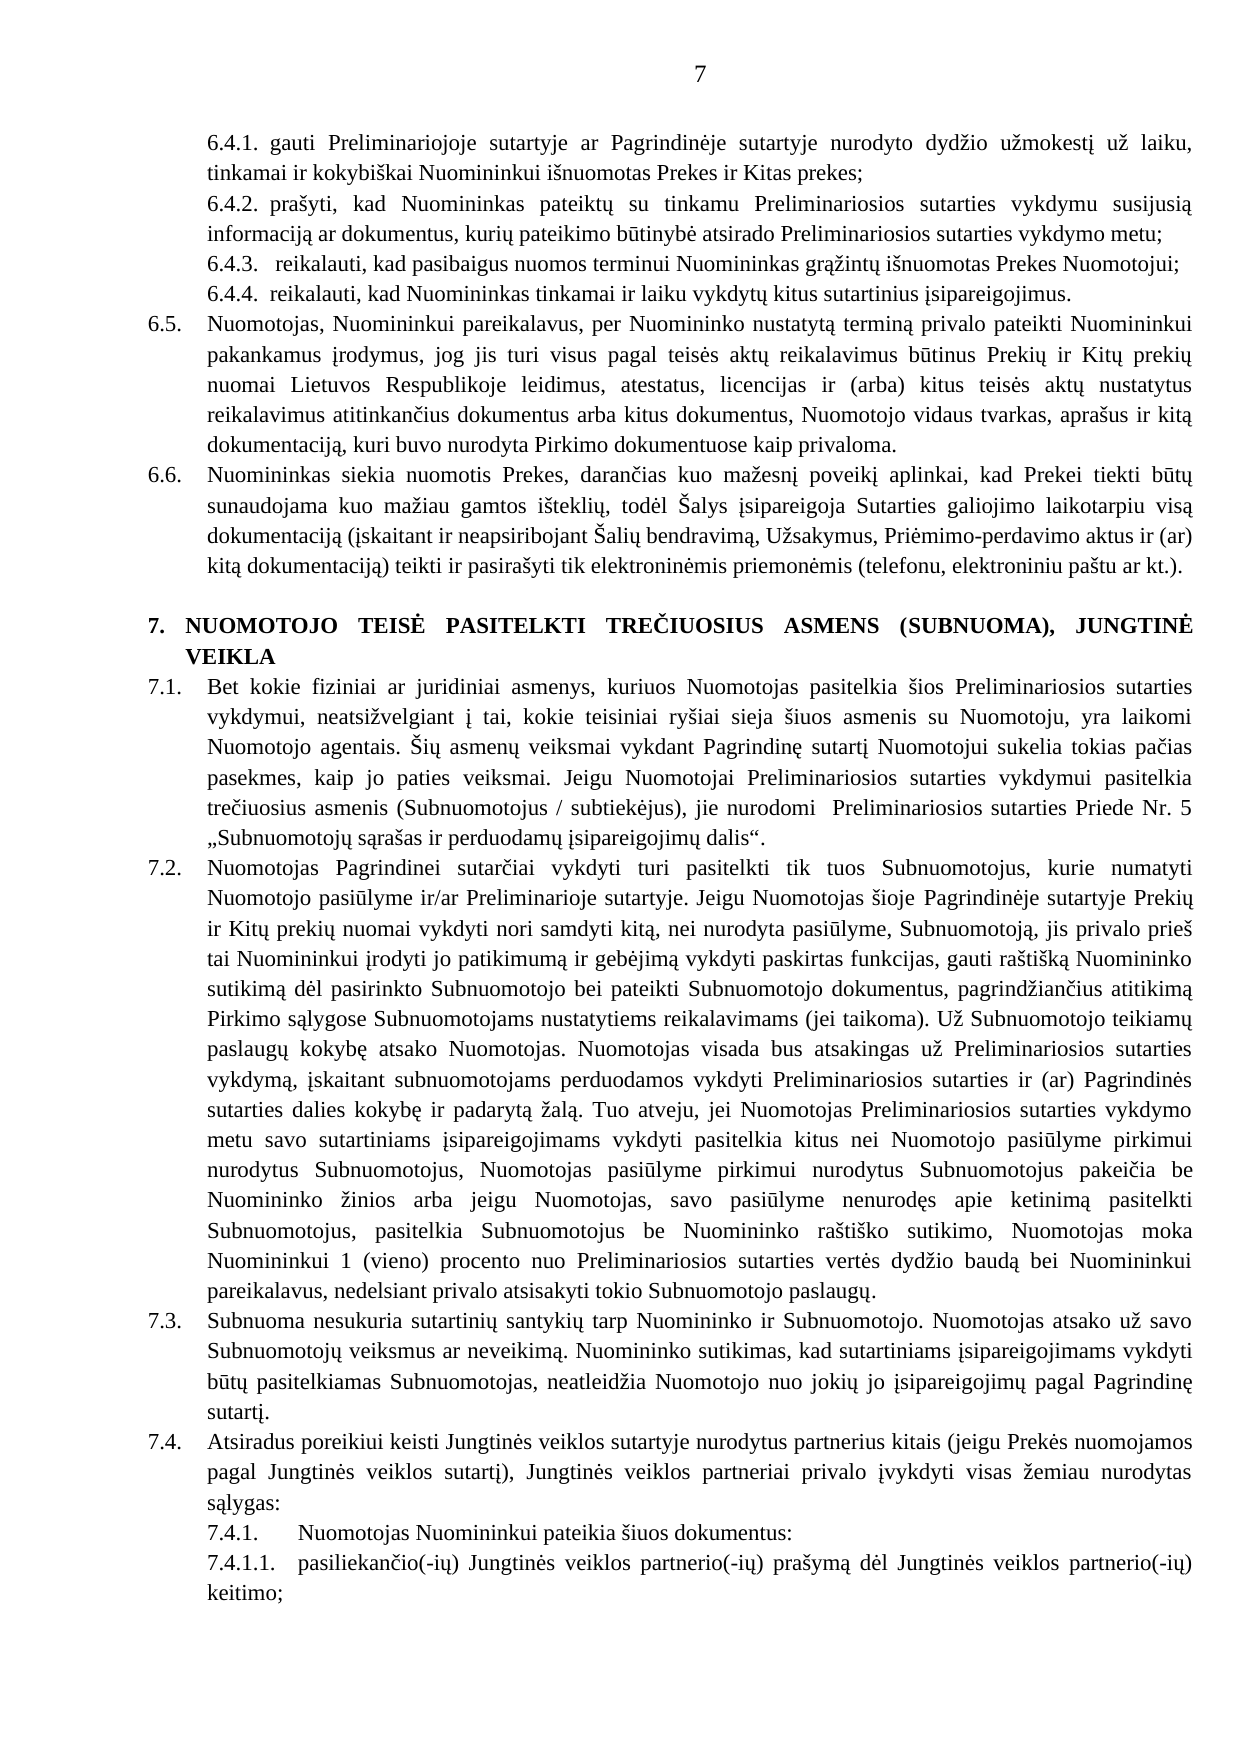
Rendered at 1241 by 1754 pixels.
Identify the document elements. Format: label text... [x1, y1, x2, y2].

list pasiliekančio(-ių) Jungtinės veiklos partnerio(-ių) prašymą dėl Jungtinės veiklos partnerio(-ių) keitimo; [207, 1549, 1193, 1606]
list prašyti, kad Nuomininkas pateiktų su tinkamu Preliminariosios sutarties vykdymu susijusią informaciją ar dokumentus, kurių pateikimo būtinybė atsirado Preliminariosios sutarties vykdymo metu; [207, 190, 1193, 246]
list reikalauti, kad pasibaigus nuomos terminui Nuomininkas grąžintų išnuomotas Prekes Nuomotojui; [207, 250, 1193, 276]
list Nuomininkas siekia nuomotis Prekes, darančias kuo mažesnį poveikį aplinkai, kad Prekei tiekti būtų sunaudojama kuo mažiau gamtos išteklių, todėl Šalys įsipareigoja Sutarties galiojimo laikotarpiu visą dokumentaciją (įskaitant ir neapsiribojant Šalių bendravimą, Užsakymus, Priėmimo-perdavimo aktus ir (ar) kitą dokumentaciją) teikti ir pasirašyti tik elektroninėmis priemonėmis (telefonu, elektroniniu paštu ar kt.). [148, 462, 1193, 578]
list gauti Preliminariojoje sutartyje ar Pagrindinėje sutartyje nurodyto dydžio užmokestį už laiku, tinkamai ir kokybiškai Nuomininkui išnuomotas Prekes ir Kitas prekes; [207, 129, 1193, 186]
list NUOMOTOJO TEISĖ PASITELKTI TREČIUOSIUS ASMENS (SUBNUOMA), JUNGTINĖ VEIKLA [148, 613, 1194, 669]
list Atsiradus poreikiui keisti Jungtinės veiklos sutartyje nurodytus partnerius kitais (jeigu Prekės nuomojamos pagal Jungtinės veiklos sutartį), Jungtinės veiklos partneriai privalo įvykdyti visas žemiau nurodytas sąlygas: [148, 1428, 1193, 1515]
list Bet kokie fiziniai ar juridiniai asmenys, kuriuos Nuomotojas pasitelkia šios Preliminariosios sutarties vykdymui, neatsižvelgiant į tai, kokie teisiniai ryšiai sieja šiuos asmenis su Nuomotoju, yra laikomi Nuomotojo agentais. Šių asmenų veiksmai vykdant Pagrindinę sutartį Nuomotojui sukelia tokias pačias pasekmes, kaip jo paties veiksmai. Jeigu Nuomotojai Preliminariosios sutarties vykdymui pasitelkia trečiuosius asmenis (Subnuomotojus / subtiekėjus), jie nurodomi Preliminariosios sutarties Priede Nr. 5 „Subnuomotojų sąrašas ir perduodamų įsipareigojimų dalis“. [148, 673, 1193, 850]
list reikalauti, kad Nuomininkas tinkamai ir laiku vykdytų kitus sutartinius įsipareigojimus. [207, 280, 1193, 307]
list Nuomotojas Nuomininkui pateikia šiuos dokumentus: [207, 1519, 1193, 1545]
list Subnuoma nesukuria sutartinių santykių tarp Nuomininko ir Subnuomotojo. Nuomotojas atsako už savo Subnuomotojų veiksmus ar neveikimą. Nuomininko sutikimas, kad sutartiniams įsipareigojimams vykdyti būtų pasitelkiamas Subnuomotojas, neatleidžia Nuomotojo nuo jokių jo įsipareigojimų pagal Pagrindinę sutartį. [148, 1307, 1193, 1424]
list Nuomotojas, Nuomininkui pareikalavus, per Nuomininko nustatytą terminą privalo pateikti Nuomininkui pakankamus įrodymus, jog jis turi visus pagal teisės aktų reikalavimus būtinus Prekių ir Kitų prekių nuomai Lietuvos Respublikoje leidimus, atestatus, licencijas ir (arba) kitus teisės aktų nustatytus reikalavimus atitinkančius dokumentus arba kitus dokumentus, Nuomotojo vidaus tvarkas, aprašus ir kitą dokumentaciją, kuri buvo nurodyta Pirkimo dokumentuose kaip privaloma. [148, 311, 1193, 458]
list Nuomotojas Pagrindinei sutarčiai vykdyti turi pasitelkti tik tuos Subnuomotojus, kurie numatyti Nuomotojo pasiūlyme ir/ar Preliminarioje sutartyje. Jeigu Nuomotojas šioje Pagrindinėje sutartyje Prekių ir Kitų prekių nuomai vykdyti nori samdyti kitą, nei nurodyta pasiūlyme, Subnuomotoją, jis privalo prieš tai Nuomininkui įrodyti jo patikimumą ir gebėjimą vykdyti paskirtas funkcijas, gauti raštišką Nuomininko sutikimą dėl pasirinkto Subnuomotojo bei pateikti Subnuomotojo dokumentus, pagrindžiančius atitikimą Pirkimo sąlygose Subnuomotojams nustatytiems reikalavimams (jei taikoma). Už Subnuomotojo teikiamų paslaugų kokybę atsako Nuomotojas. Nuomotojas visada bus atsakingas už Preliminariosios sutarties vykdymą, įskaitant subnuomotojams perduodamos vykdyti Preliminariosios sutarties ir (ar) Pagrindinės sutarties dalies kokybę ir padarytą žalą. Tuo atveju, jei Nuomotojas Preliminariosios sutarties vykdymo metu savo sutartiniams įsipareigojimams vykdyti pasitelkia kitus nei Nuomotojo pasiūlyme pirkimui nurodytus Subnuomotojus, Nuomotojas pasiūlyme pirkimui nurodytus Subnuomotojus pakeičia be Nuomininko žinios arba jeigu Nuomotojas, savo pasiūlyme nenurodęs apie ketinimą pasitelkti Subnuomotojus, pasitelkia Subnuomotojus be Nuomininko raštiško sutikimo, Nuomotojas moka Nuomininkui 1 (vieno) procento nuo Preliminariosios sutarties vertės dydžio baudą bei Nuomininkui pareikalavus, nedelsiant privalo atsisakyti tokio Subnuomotojo paslaugų. [148, 854, 1193, 1303]
